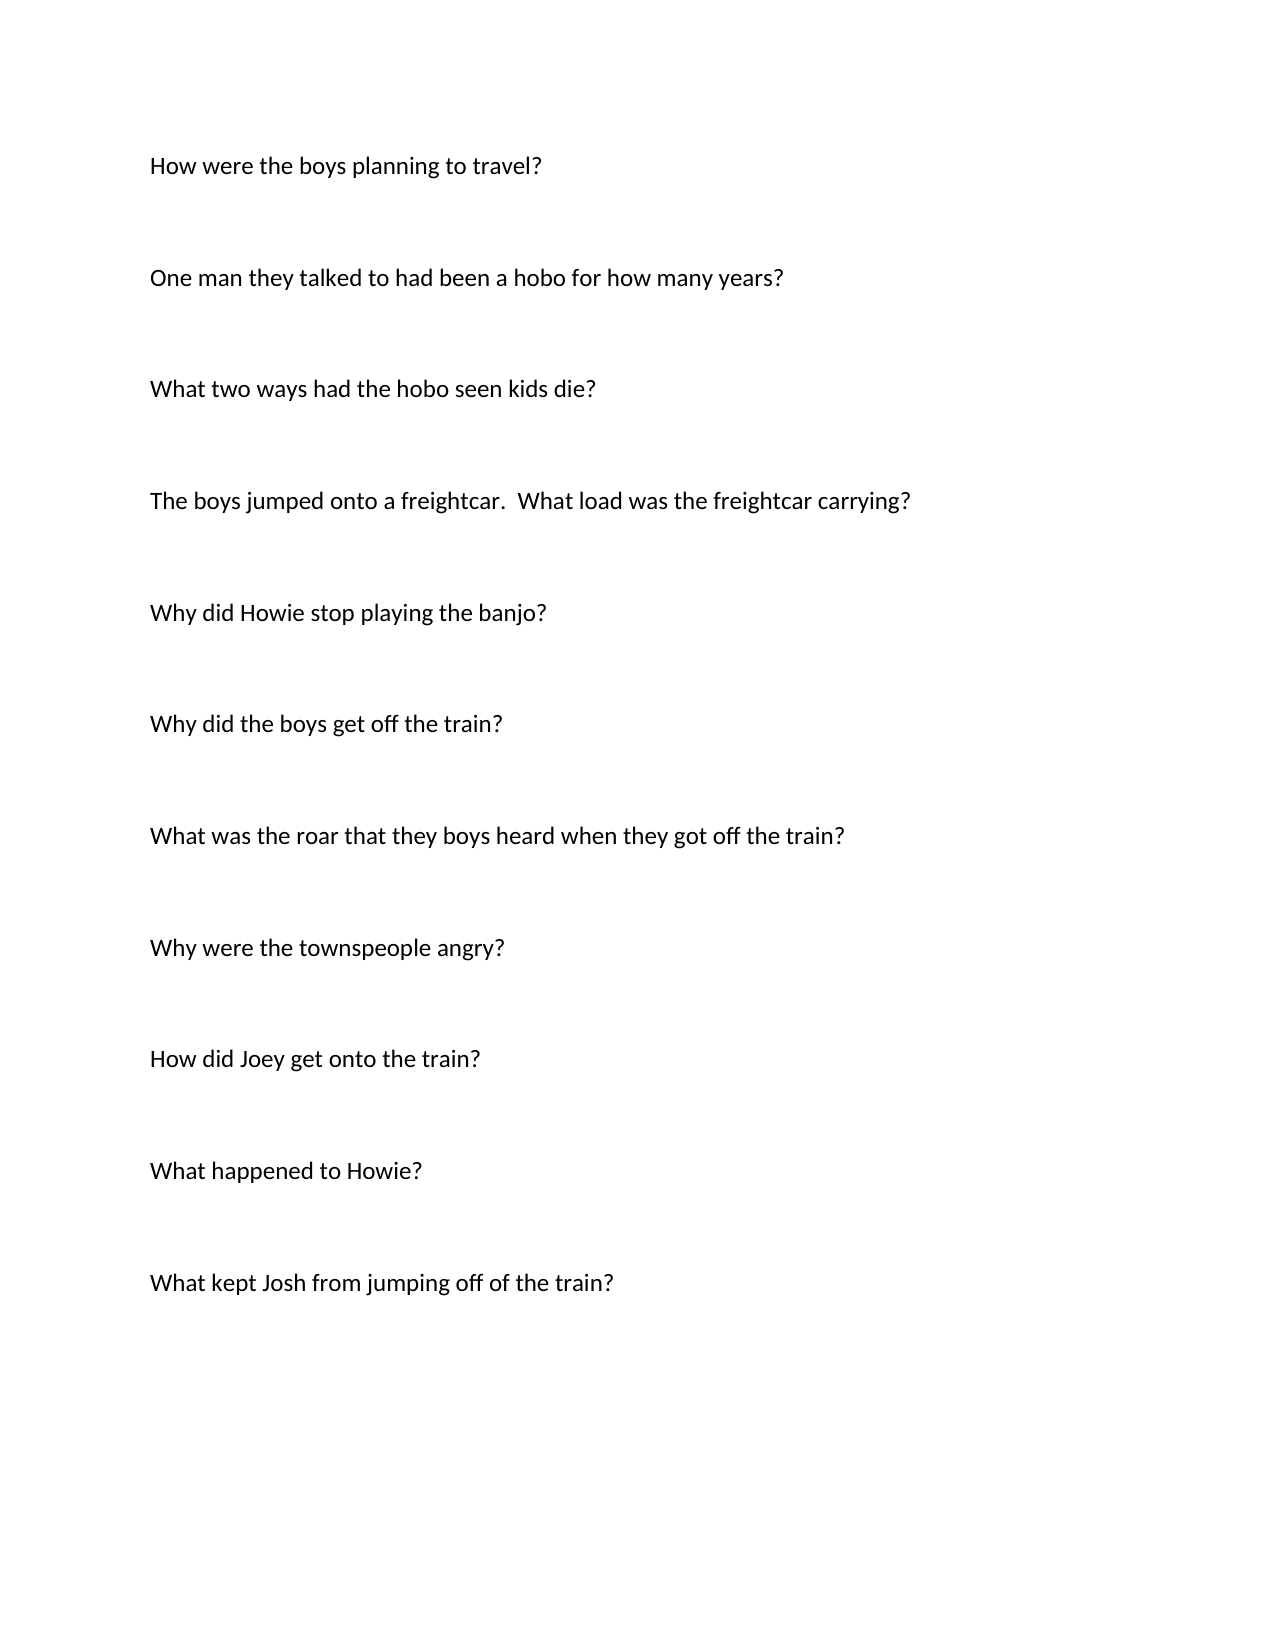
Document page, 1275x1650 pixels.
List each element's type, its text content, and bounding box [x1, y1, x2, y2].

text What kept Josh from jumping off of the train? [150, 1267, 1125, 1297]
text How did Joey get onto the train? [150, 1043, 1125, 1074]
text Why did Howie stop playing the banjo? [150, 597, 1125, 627]
text What two ways had the hobo seen kids die? [150, 373, 1125, 404]
text What was the roar that they boys heard when they got off the train? [150, 820, 1125, 851]
text Why were the townspeople angry? [150, 932, 1125, 962]
text What happened to Howie? [150, 1155, 1125, 1186]
text The boys jumped onto a freightcar. What load was the freightcar carrying? [150, 485, 1125, 516]
text One man they talked to had been a hobo for how many years? [150, 262, 1125, 292]
text Why did the boys get off the train? [150, 708, 1125, 739]
text How were the boys planning to travel? [150, 150, 1125, 181]
